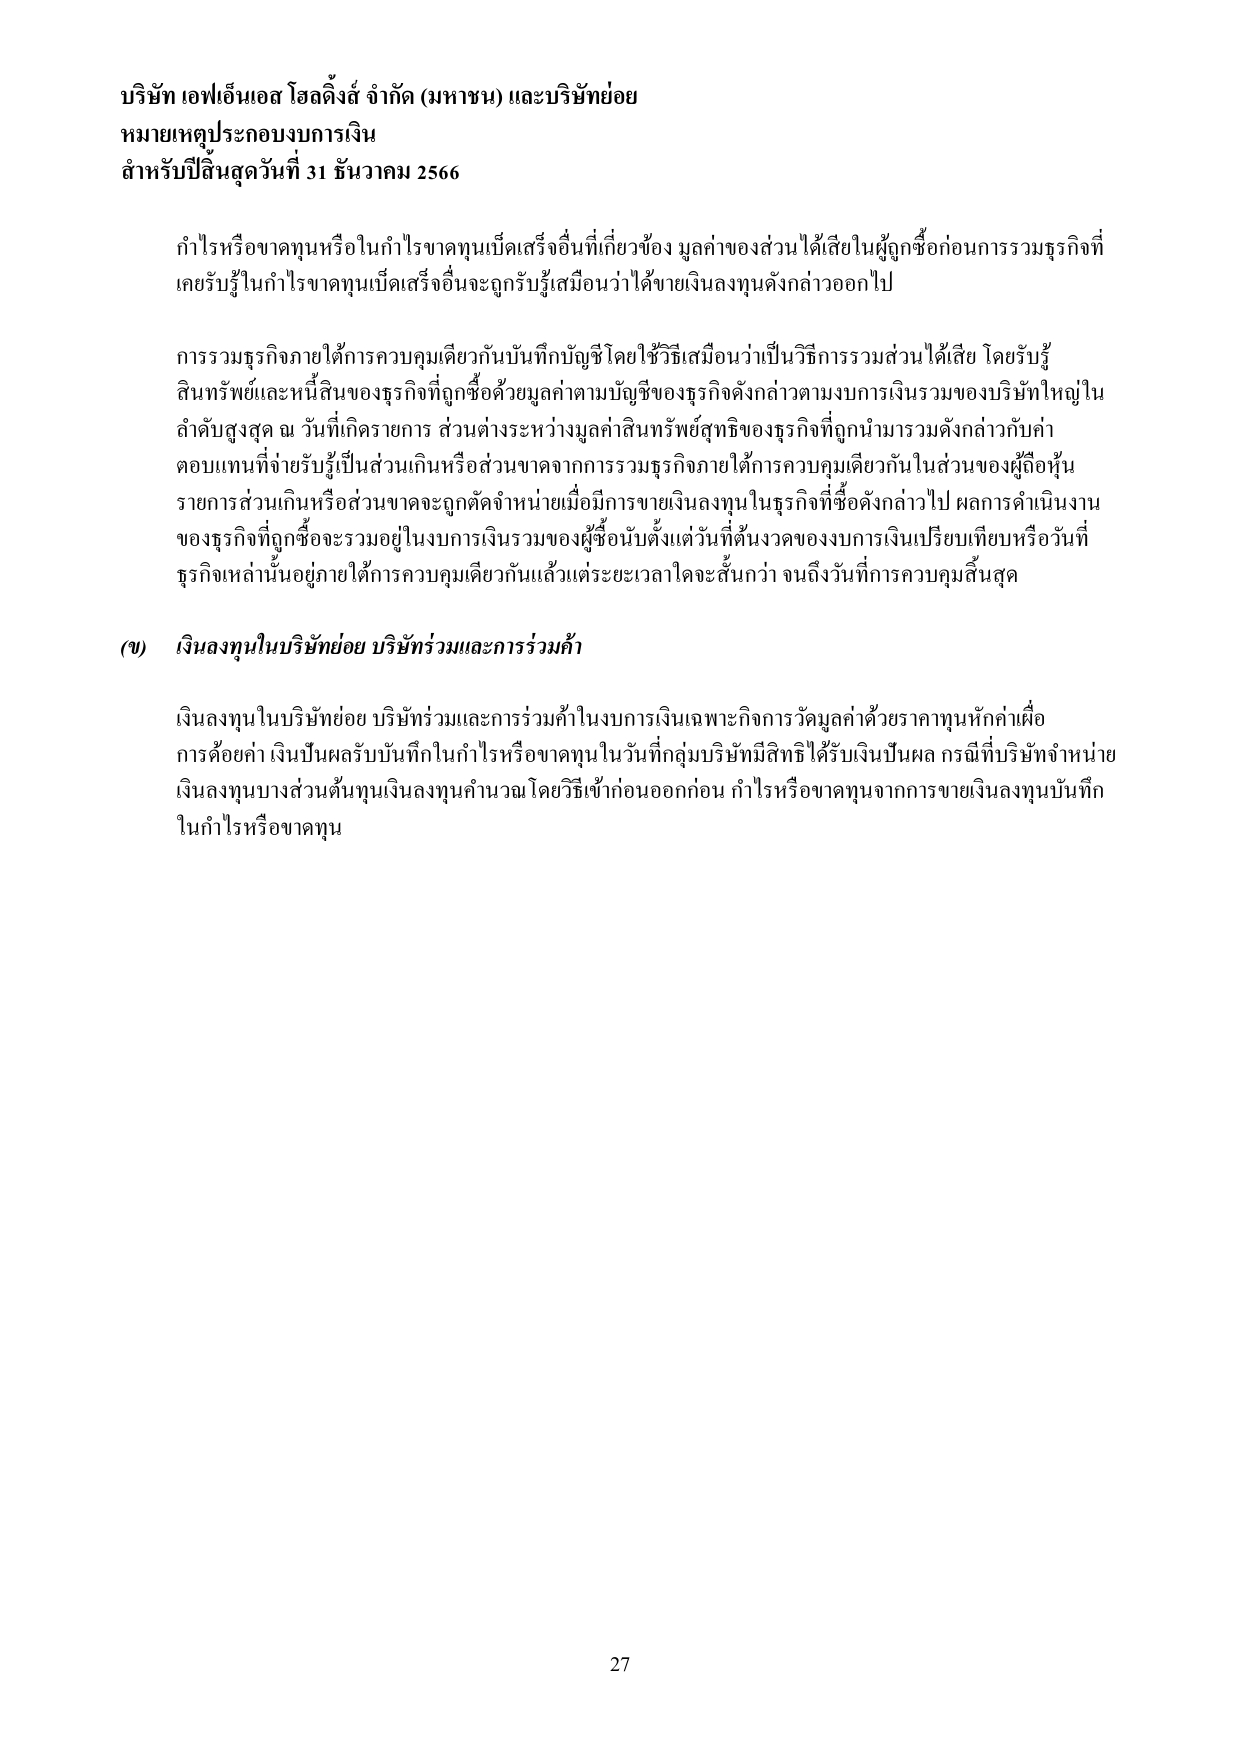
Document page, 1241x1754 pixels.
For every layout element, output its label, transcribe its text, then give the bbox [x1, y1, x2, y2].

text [176, 227, 1120, 299]
list เงินลงทุนในบริษัทย่อย บริษัทร่วมและการร่วมค้าในงบการเงินเฉพาะกิจการวัดมูลค่าด้วยราคาทุนหักค่าเผื่อ การด้อยค่า เงินปันผลรับบันทึกในกำไรหรือขาดทุนในวันที่กลุ่มบริษัทมีสิทธิได้รับเงินปันผล กรณีที่บริษัทจำหน่าย เงินลงทุนบางส่วนต้นทุนเงินลงทุนคำนวณโดยวิธีเข้าก่อนออกก่อน กำไรหรือขาดทุนจากการขายเงินลงทุนบันทึกในกำไรหรือขาดทุน [176, 697, 1120, 843]
list การรวมธุรกิจภายใต้การควบคุมเดียวกันบันทึกบัญชีโดยใช้วิธีเสมือนว่าเป็นวิธีการรวมส่วนได้เสีย โดยรับรู้สินทรัพย์และหนี้สินของธุรกิจที่ถูกซื้อด้วยมูลค่าตามบัญชีของธุรกิจดังกล่าวตามงบการเงินรวมของบริษัทใหญ่ในลำดับสูงสุด ณ วันที่เกิดรายการ ส่วนต่างระหว่างมูลค่าสินทรัพย์สุทธิของธุรกิจที่ถูกนำมารวมดังกล่าวกับค่าตอบแทนที่จ่ายรับรู้เป็นส่วนเกินหรือส่วนขาดจากการรวมธุรกิจภายใต้การควบคุมเดียวกันในส่วนของผู้ถือหุ้น รายการส่วนเกินหรือส่วนขาดจะถูกตัดจำหน่ายเมื่อมีการขายเงินลงทุนในธุรกิจที่ซื้อดังกล่าวไป ผลการดำเนินงานของธุรกิจที่ถูกซื้อจะรวมอยู่ในงบการเงินรวมของผู้ซื้อนับตั้งแต่วันที่ต้นงวดของงบการเงินเปรียบเทียบหรือวันที่ธุรกิจเหล่านั้นอยู่ภายใต้การควบคุมเดียวกันแล้วแต่ระยะเวลาใดจะสั้นกว่า จนถึงวันที่การควบคุมสิ้นสุด [176, 336, 1120, 590]
list เงินลงทุนในบริษัทย่อย บริษัทร่วมและการร่วมค้า [120, 626, 1120, 661]
